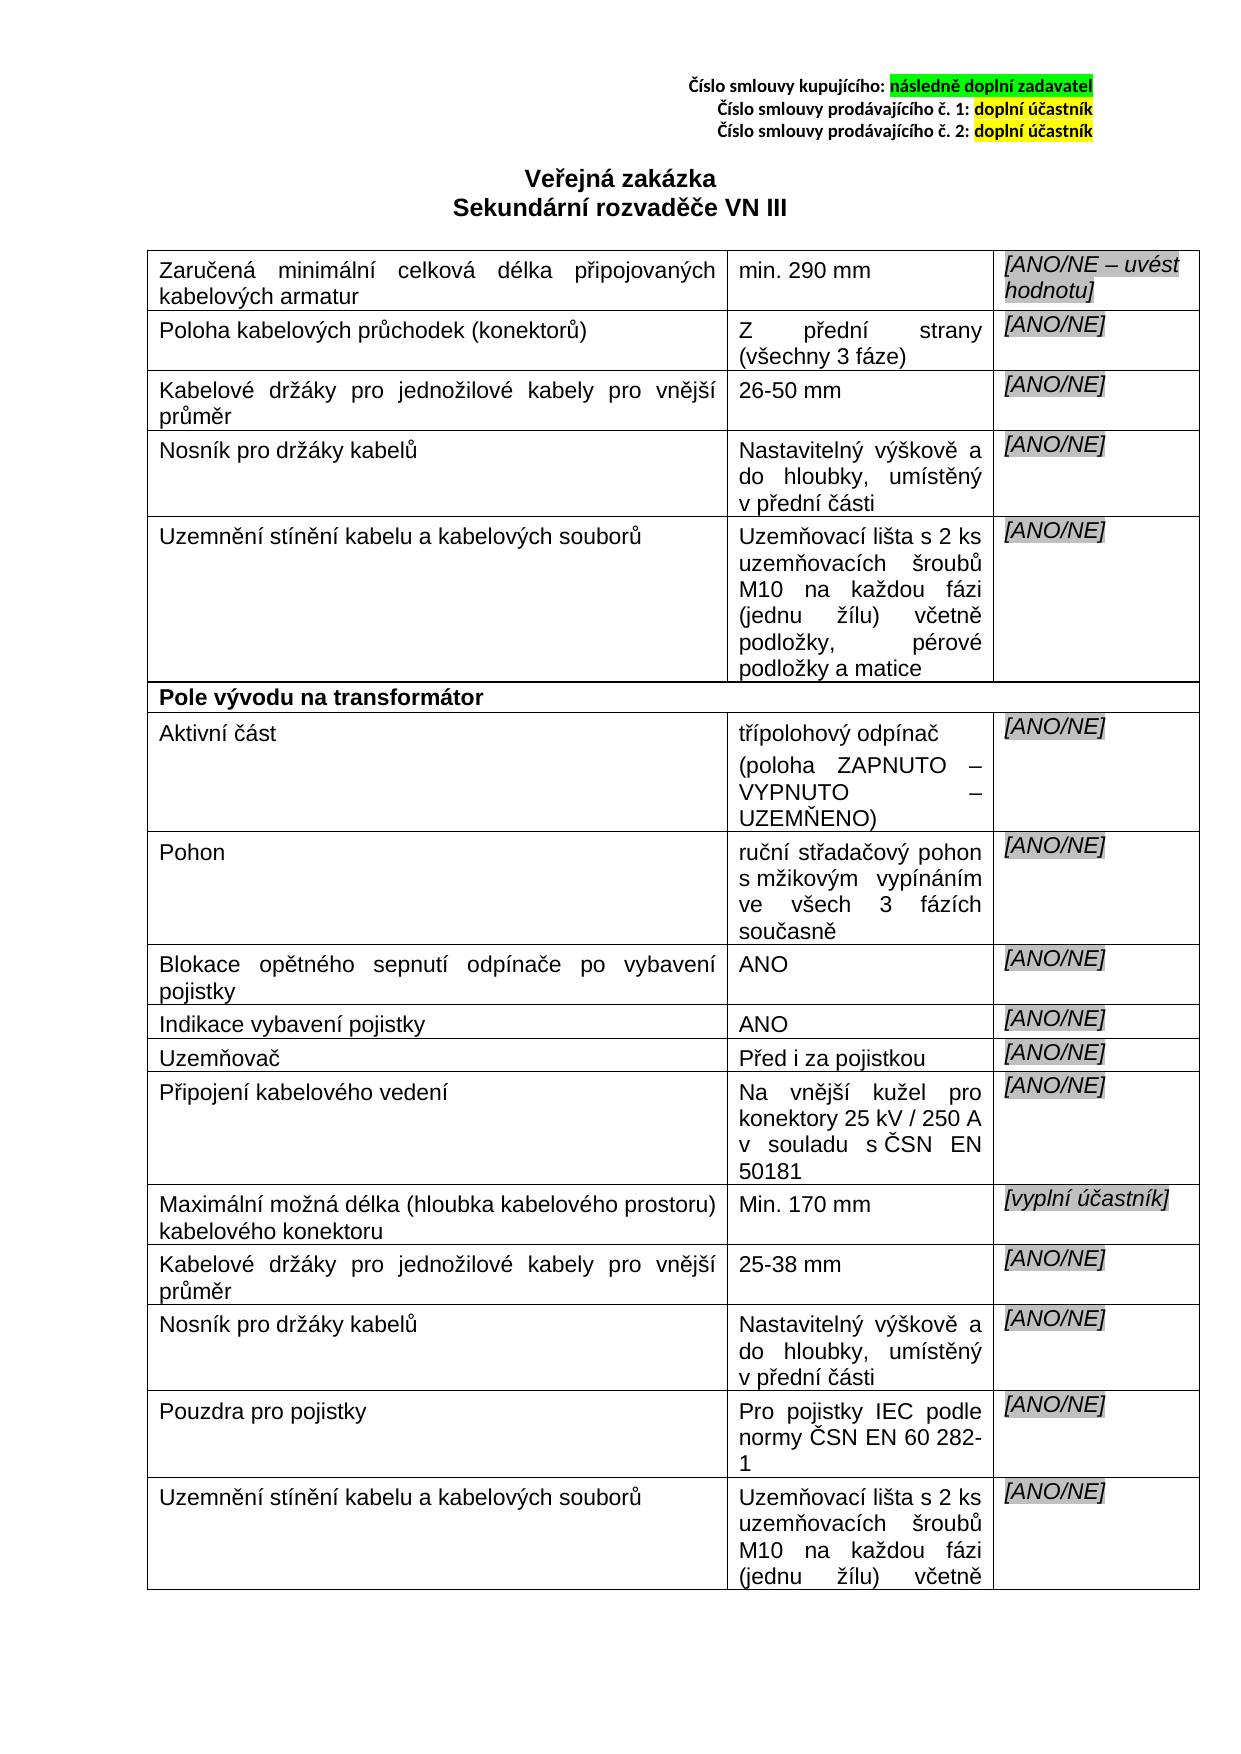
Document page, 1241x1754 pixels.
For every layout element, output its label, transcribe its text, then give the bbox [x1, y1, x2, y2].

table_cell Pohon [148, 832, 727, 944]
table_cell [vyplní účastník] [994, 1185, 1199, 1244]
table_cell [ANO/NE] [994, 1478, 1199, 1589]
table_cell Uzemnění stínění kabelu a kabelových souborů [148, 517, 727, 681]
table_cell Poloha kabelových průchodek (konektorů) [148, 311, 727, 369]
table_cell 25-38 mm [728, 1245, 993, 1304]
table_cell [ANO/NE] [994, 713, 1199, 831]
table_cell Kabelové držáky pro jednožilové kabely pro vnější průměr [148, 1245, 727, 1304]
table_cell Nosník pro držáky kabelů [148, 1305, 727, 1390]
table_cell [ANO/NE] [994, 1039, 1199, 1071]
table_cell Min. 170 mm [728, 1185, 993, 1244]
table_cell [ANO/NE] [994, 1072, 1199, 1184]
table_cell Nosník pro držáky kabelů [148, 431, 727, 516]
table_cell Kabelové držáky pro jednožilové kabely pro vnější průměr [148, 371, 727, 429]
table_cell ANO [728, 945, 993, 1004]
table_cell [ANO/NE] [994, 371, 1199, 429]
table_cell Pouzdra pro pojistky [148, 1391, 727, 1477]
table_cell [728, 1478, 993, 1589]
table_cell [ANO/NE] [994, 1005, 1199, 1038]
table_cell Před i za pojistkou [728, 1039, 993, 1071]
table_cell [ANO/NE] [994, 311, 1199, 369]
table_cell Připojení kabelového vedení [148, 1072, 727, 1184]
table_cell ANO [728, 1005, 993, 1038]
table_cell Nastavitelný výškově a do hloubky, umístěný v přední části [728, 1305, 993, 1390]
table_cell [ANO/NE] [994, 431, 1199, 516]
table_cell Indikace vybavení pojistky [148, 1005, 727, 1038]
table_cell min. 290 mm [728, 251, 993, 309]
table_cell Uzemňovací lišta s 2 ks uzemňovacích šroubů M10 na každou fázi (jednu žílu) včetně podložky, pérové podložky a matice [728, 517, 993, 681]
table_cell [ANO/NE] [994, 1305, 1199, 1390]
table_cell Pro pojistky IEC podle normy ČSN EN 60 282-1 [728, 1391, 993, 1477]
table_cell třípolohový odpínač (poloha ZAPNUTO – VYPNUTO – UZEMŇENO) [728, 713, 993, 831]
table_cell [ANO/NE] [994, 1245, 1199, 1304]
table_cell Na vnější kužel pro konektory 25 kV / 250 A v souladu s ČSN EN 50181 [728, 1072, 993, 1184]
table_cell Maximální možná délka (hloubka kabelového prostoru) kabelového konektoru [148, 1185, 727, 1244]
table_cell Nastavitelný výškově a do hloubky, umístěný v přední části [728, 431, 993, 516]
table_cell 26-50 mm [728, 371, 993, 429]
table_cell Zaručená minimální celková délka připojovaných kabelových armatur [148, 251, 727, 309]
table_cell Blokace opětného sepnutí odpínače po vybavení pojistky [148, 945, 727, 1004]
table_cell Pole vývodu na transformátor [148, 683, 1199, 712]
table_cell Uzemňovač [148, 1039, 727, 1071]
table_cell [ANO/NE] [994, 517, 1199, 681]
table_cell [ANO/NE] [994, 1391, 1199, 1477]
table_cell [994, 251, 1199, 309]
table_cell [ANO/NE] [994, 832, 1199, 944]
table_cell Z přední strany (všechny 3 fáze) [728, 311, 993, 369]
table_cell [148, 1478, 727, 1589]
table_cell ruční střadačový pohon s mžikovým vypínáním ve všech 3 fázích současně [728, 832, 993, 944]
table_cell [ANO/NE] [994, 945, 1199, 1004]
table_cell Aktivní část [148, 713, 727, 831]
